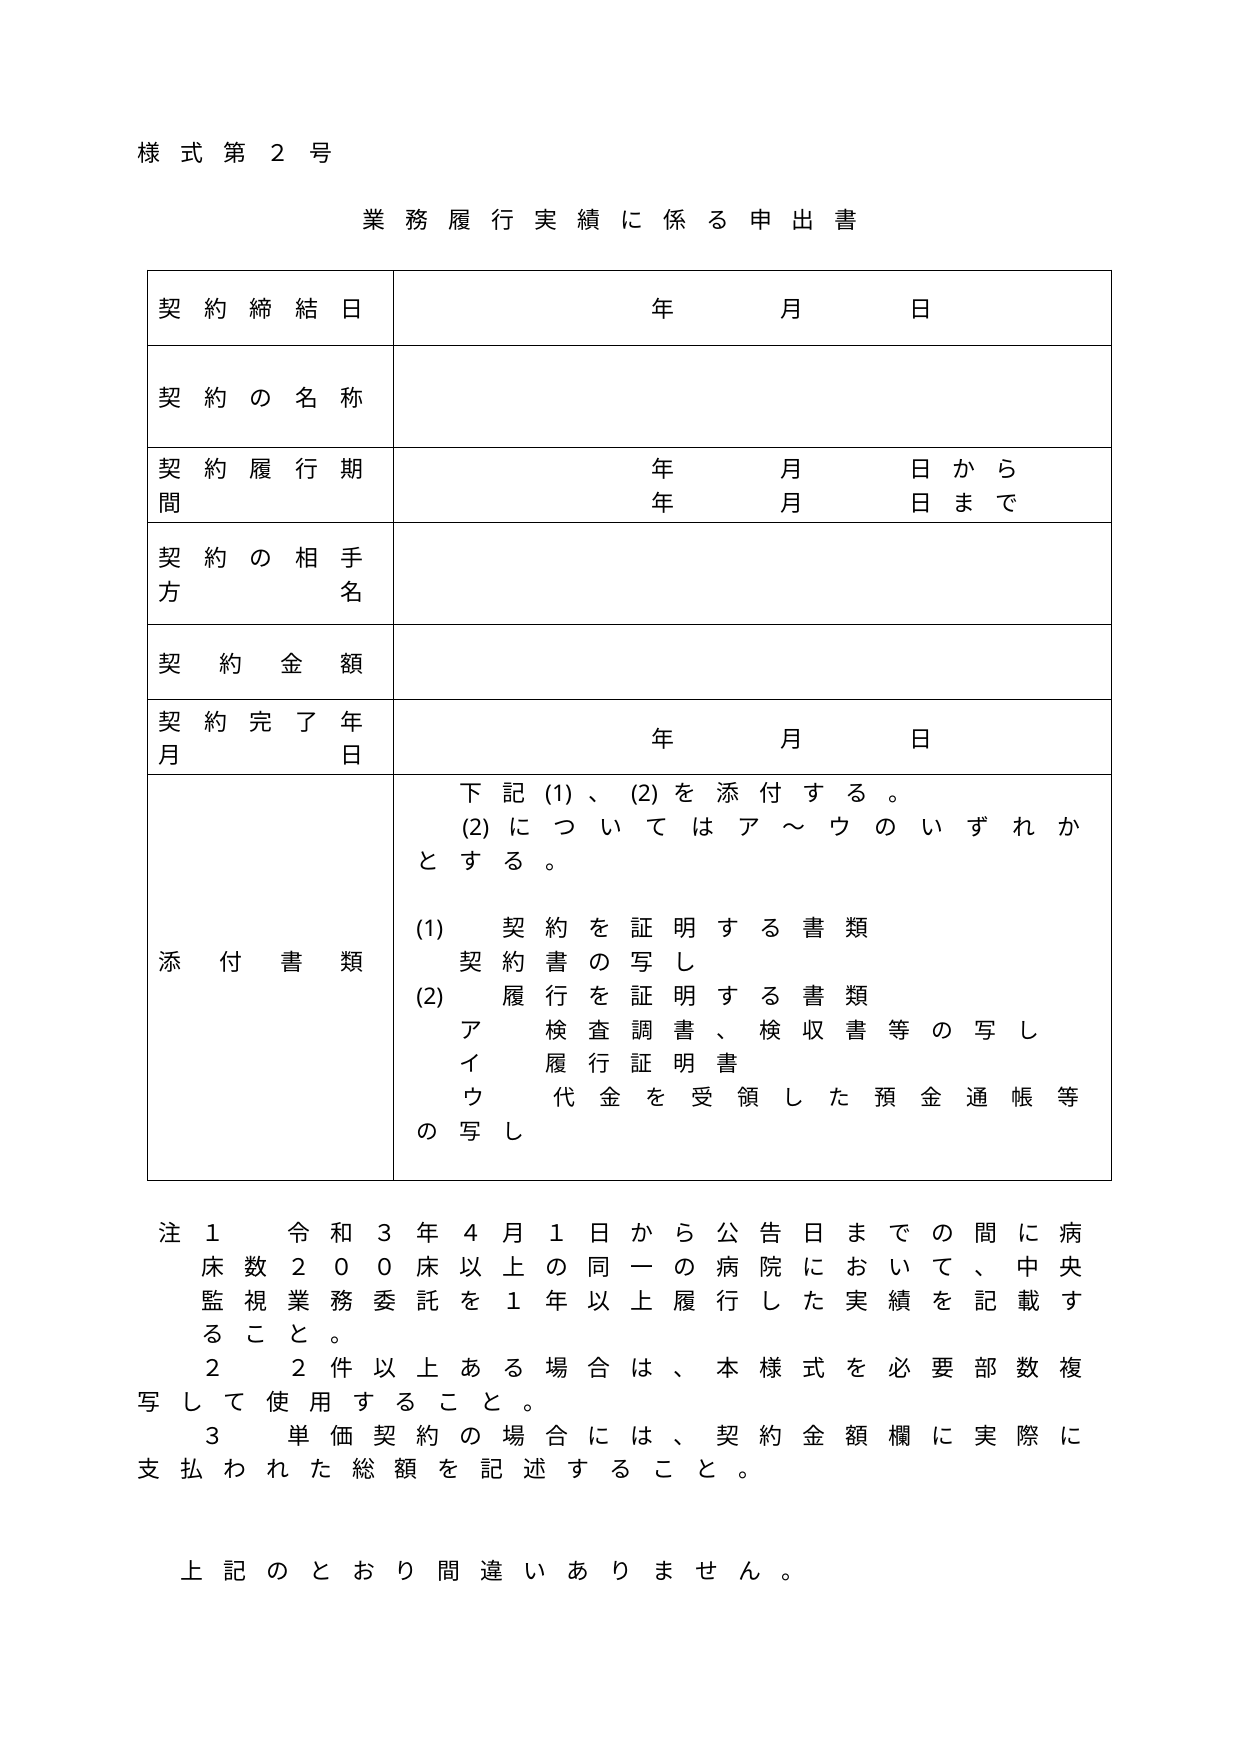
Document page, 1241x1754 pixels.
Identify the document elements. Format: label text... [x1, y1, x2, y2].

table_cell 契約金額 [148, 625, 393, 699]
table_cell 契約の相手方名 [148, 523, 393, 624]
text ※上記４⑶該当の場合は２件の契約履行実績を記入すること。様式第２号 [137, 134, 1103, 168]
table_cell 年 月 日から 年 月 日まで [394, 448, 1111, 522]
text 上記のとおり間違いありません。 [159, 1552, 1103, 1586]
table_cell 下記(1)、(2)を添付する。 (2)についてはア～ウのいずれかとする。 (1) 契約を証明する書類 契約書の写し (2) 履行を証明する書類 ア 検査調書、検収書等の写し イ 履行証明書 ウ 代金を受領した預金通帳等の写し [394, 775, 1111, 1180]
table_cell 添付書類 [148, 775, 393, 1180]
text ３ 単価契約の場合には、契約金額欄に実際に支払われた総額を記述すること。 [137, 1417, 1103, 1485]
table_header 年 月 日 [394, 271, 1111, 344]
table_cell 年 月 日 [394, 700, 1111, 774]
table_cell 契約履行期間 [148, 448, 393, 522]
table_cell [394, 523, 1111, 624]
table_cell 契約完了年月日 [148, 700, 393, 774]
table_cell [394, 346, 1111, 447]
text 業務履行実績に係る申出書 [137, 202, 1103, 236]
table_cell [394, 625, 1111, 699]
table_header 契約締結日 [148, 271, 393, 344]
text 注１ 令和３年４月１日から公告日までの間に病床数２００床以上の同一の病院において、中央監視業務委託を１年以上履行した実績を記載すること。 [152, 1215, 1103, 1350]
text ２ ２件以上ある場合は、本様式を必要部数複写して使用すること。 [137, 1350, 1103, 1417]
table_cell 契約の名称 [148, 346, 393, 447]
